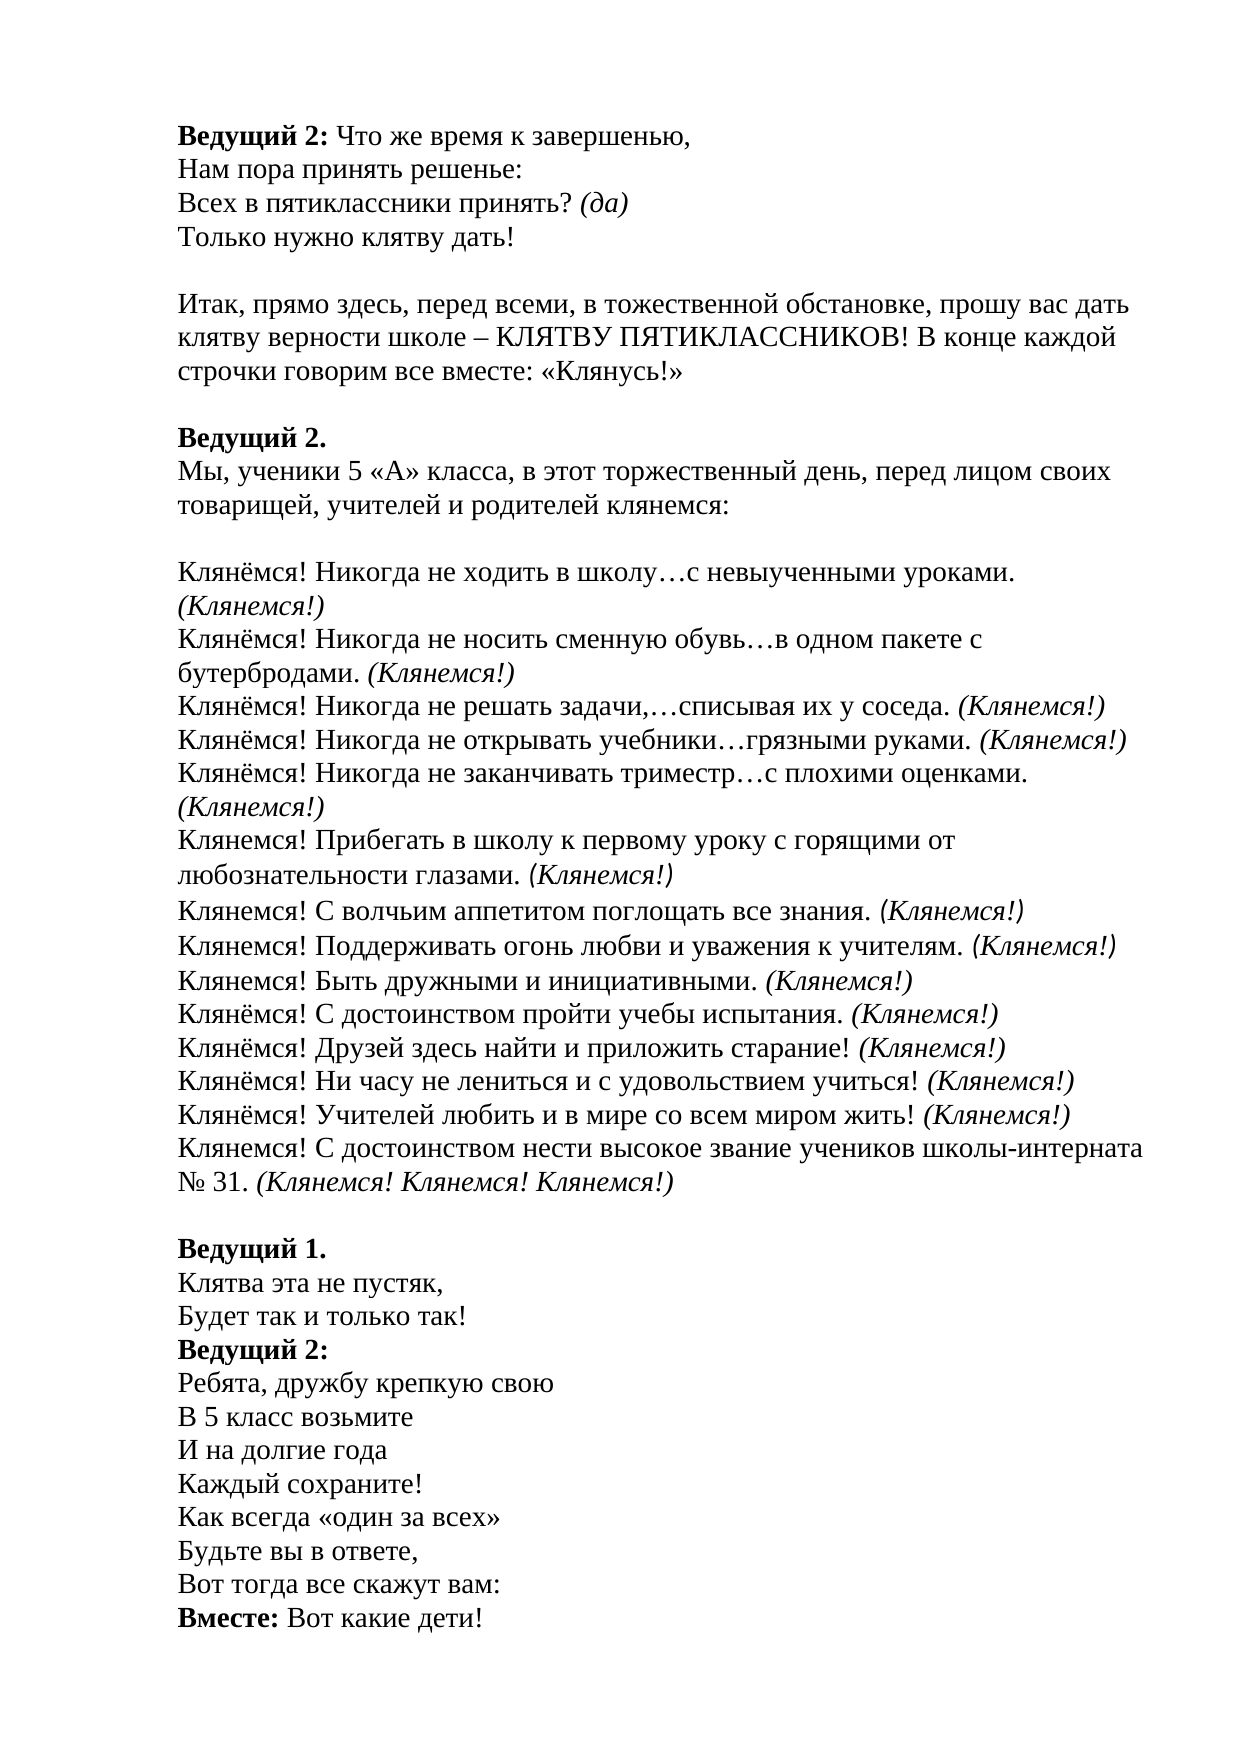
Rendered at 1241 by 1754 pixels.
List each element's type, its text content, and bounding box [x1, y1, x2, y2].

text Ведущий 2: Что же время к завершенью, Нам пора принять решенье: Всех в пятиклассники принять? (да) Только нужно клятву дать! [177, 118, 1152, 252]
text Мы, ученики 5 «А» класса, в этот торжественный день, перед лицом своих товарищей, учителей и родителей клянемся: [177, 453, 1152, 521]
text Клянёмся! Никогда не ходить в школу…с невыученными уроками. (Клянемся!) Клянёмся! Никогда не носить сменную обувь…в одном пакете с бутербродами. (Клянемся!) Клянёмся! Никогда не решать задачи,…списывая их у соседа. (Клянемся!) Клянёмся! Никогда не открывать учебники…грязными руками. (Клянемся!) Клянёмся! Никогда не заканчивать триместр…с плохими оценками. (Клянемся!) Клянемся! Прибегать в школу к первому уроку с горящими от любознательности глазами. (Клянемся!) Клянемся! С волчьим аппетитом поглощать все знания. (Клянемся!) Клянемся! Поддерживать огонь любви и уважения к учителям. (Клянемся!) Клянемся! Быть дружными и инициативными. (Клянемся!) Клянёмся! С достоинством пройти учебы испытания. (Клянемся!) Клянёмся! Друзей здесь найти и приложить старание! (Клянемся!) Клянёмся! Ни часу не лениться и с удовольствием учиться! (Клянемся!) Клянёмся! Учителей любить и в мире со всем миром жить! (Клянемся!) [177, 554, 1152, 1131]
text Клянемся! С достоинством нести высокое звание учеников школы-интерната № 31. (Клянемся! Клянемся! Клянемся!) Ведущий 1. Клятва эта не пустяк, Будет так и только так! [177, 1131, 1152, 1332]
text Ведущий 2: Ребята, дружбу крепкую свою В 5 класс возьмите И на долгие года Каждый сохраните! Как всегда «один за всех» Будьте вы в ответе, Вот тогда все скажут вам: Вместе: Вот какие дети! [177, 1332, 1152, 1634]
text Итак, прямо здесь, перед всеми, в тожественной обстановке, прошу вас дать клятву верности школе – КЛЯТВУ ПЯТИКЛАССНИКОВ! В конце каждой строчки говорим все вместе: «Клянусь!» Ведущий 2. [177, 286, 1152, 453]
